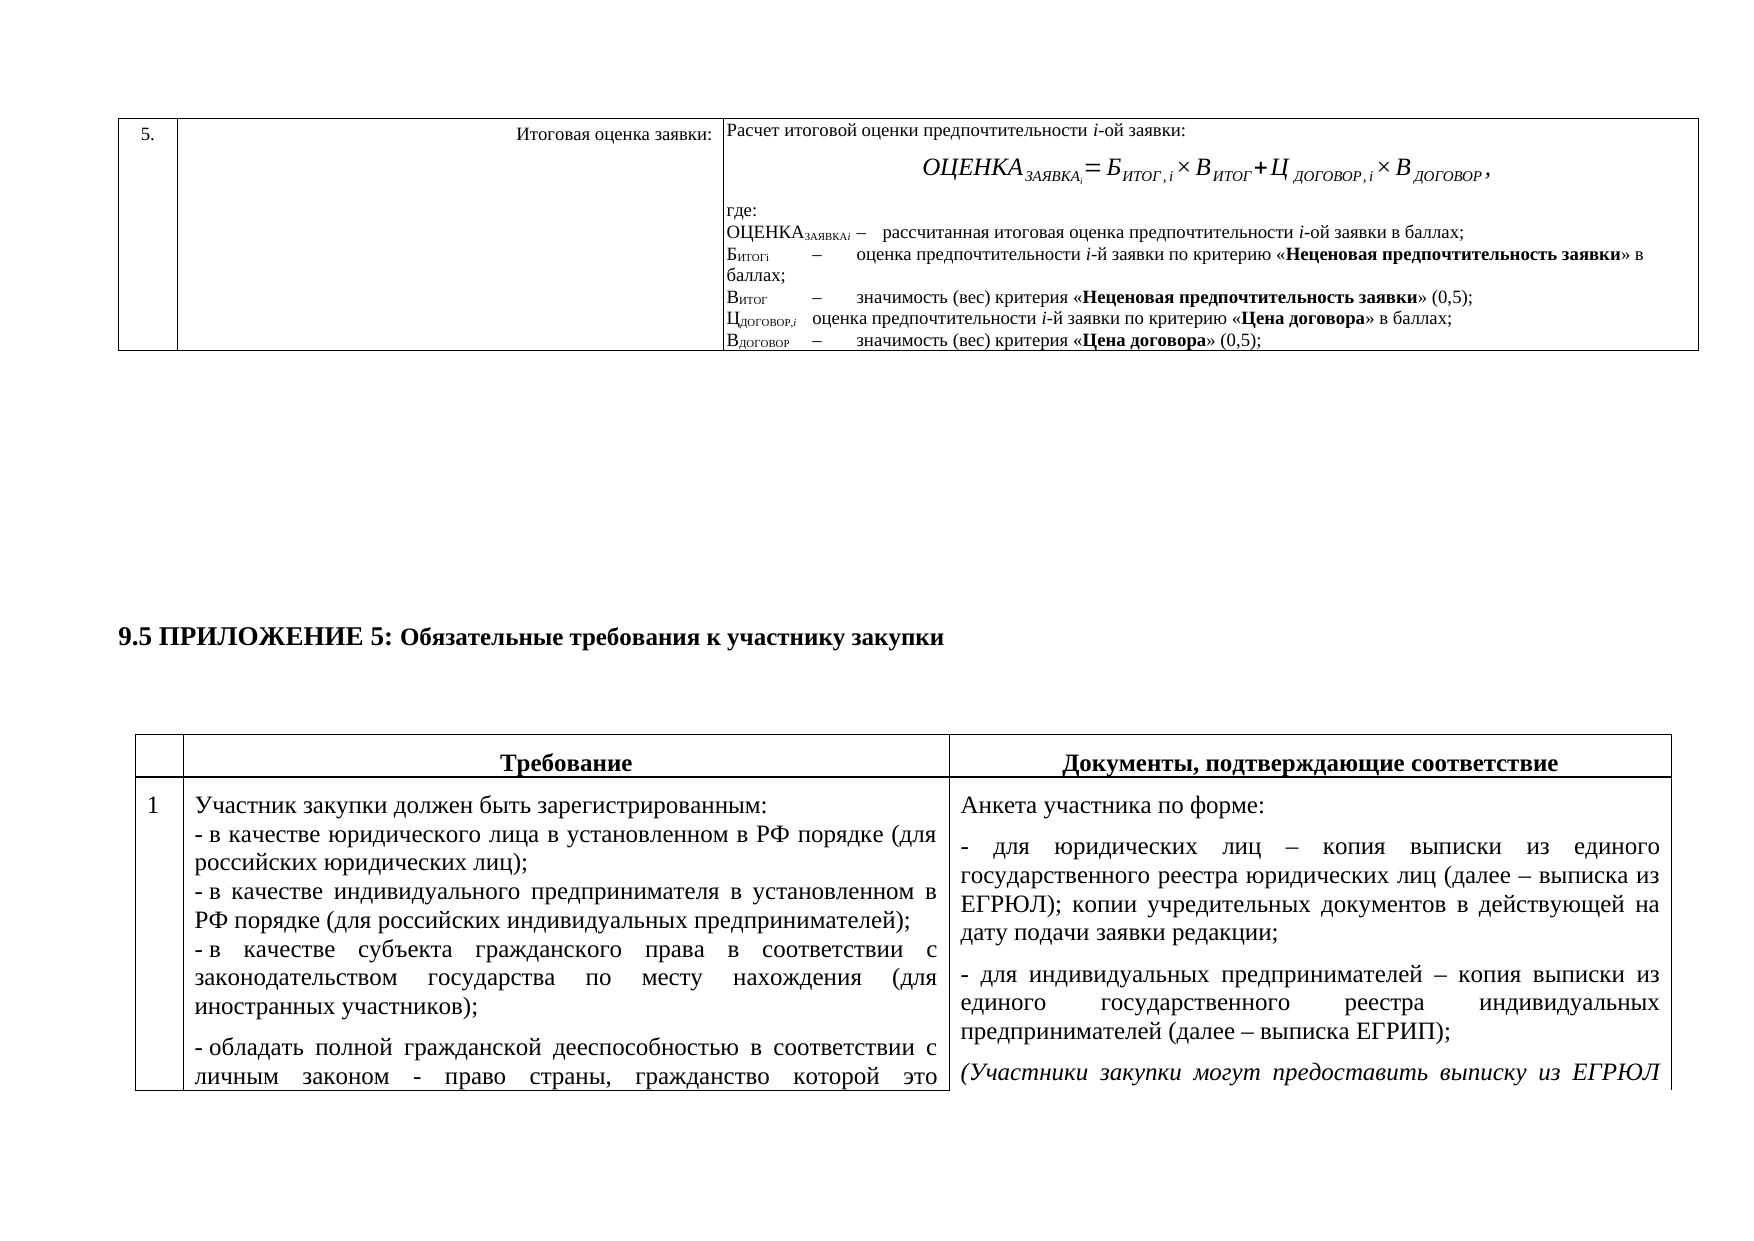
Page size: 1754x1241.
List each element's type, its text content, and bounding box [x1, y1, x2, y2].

table_header [136, 735, 183, 776]
table_header Требование [184, 735, 949, 776]
table_cell 1 [136, 778, 183, 1090]
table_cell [184, 778, 949, 1090]
table_cell Расчет итоговой оценки предпочтительности i-ой заявки: где: ОЦЕНКАЗАЯВКАi – рассчитанная итоговая оценка предпочтительности i-ой заявки в баллах; БИТОГi – оценка предпочтительности i-й заявки по критерию «Неценовая предпочтительность заявки» в баллах; ВИТОГ – значимость (вес) критерия «Неценовая предпочтительность заявки» (0,5); ЦДОГОВОР,i оценка предпочтительности i-й заявки по критерию «Цена договора» в баллах; ВДОГОВОР – значимость (вес) критерия «Цена договора» (0,5); [724, 119, 1698, 350]
table_cell 5. [119, 119, 177, 350]
table_header Документы, подтверждающие соответствие [950, 735, 1671, 776]
table_cell Итоговая оценка заявки: [178, 119, 723, 350]
list 9.5 ПРИЛОЖЕНИЕ 5: Обязательные требования к участнику закупки [118, 621, 1710, 652]
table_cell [950, 778, 1671, 1090]
